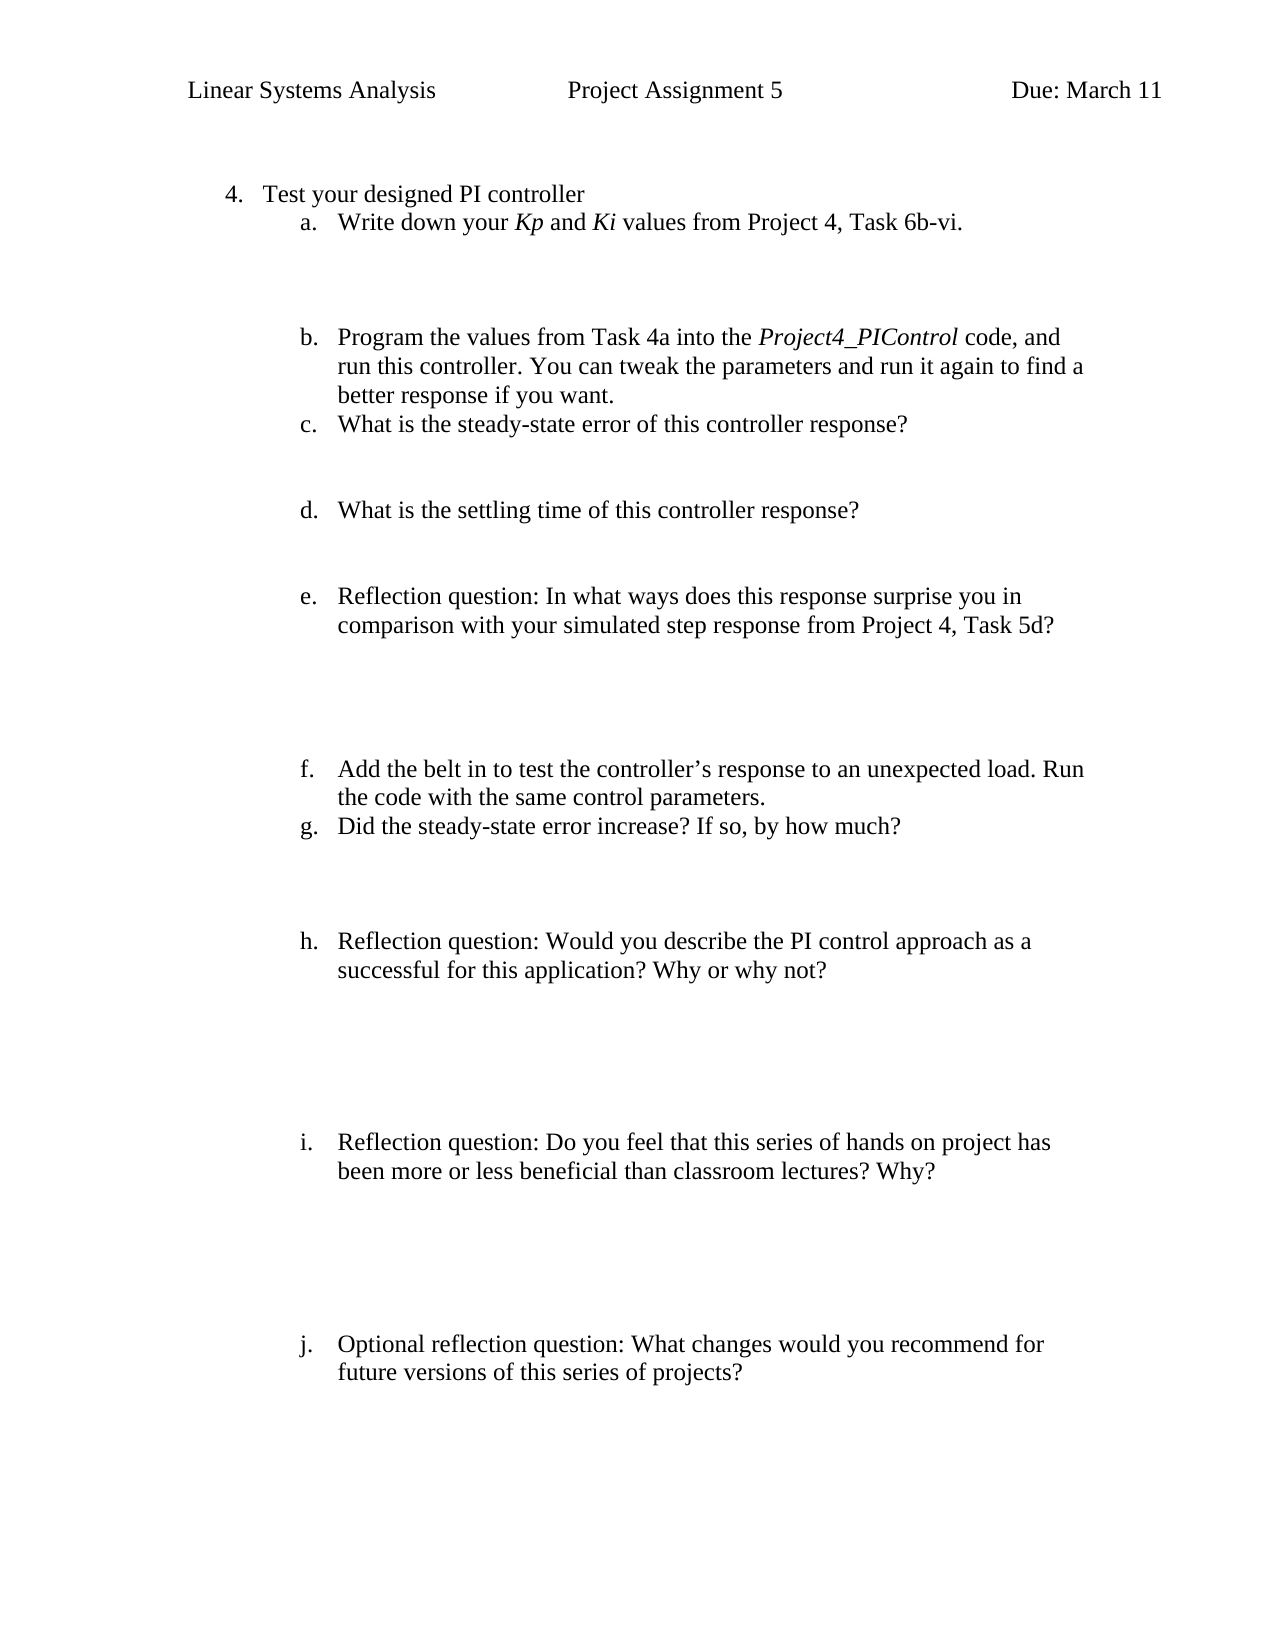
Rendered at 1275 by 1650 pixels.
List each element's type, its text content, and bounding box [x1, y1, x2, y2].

list What is the steady-state error of this controller response? [300, 409, 1087, 437]
list Reflection question: Would you describe the PI control approach as a successful for this application? Why or why not? [300, 926, 1087, 984]
list Optional reflection question: What changes would you recommend for future versions of this series of projects? [300, 1329, 1087, 1386]
list Program the values from Task 4a into the Project4_PIControl code, and run this controller. You can tweak the parameters and run it again to find a better response if you want. [300, 322, 1087, 409]
list Test your designed PI controller [225, 179, 1087, 207]
list Write down your Kp and Ki values from Project 4, Task 6b-vi. [300, 207, 1087, 236]
list Did the steady-state error increase? If so, by how much? [300, 811, 1087, 840]
list What is the settling time of this controller response? [300, 495, 1087, 524]
list Reflection question: Do you feel that this series of hands on project has been more or less beneficial than classroom lectures? Why? [300, 1127, 1087, 1185]
list Add the belt in to test the controller’s response to an unexpected load. Run the code with the same control parameters. [300, 754, 1087, 811]
list Reflection question: In what ways does this response surprise you in comparison with your simulated step response from Project 4, Task 5d? [300, 581, 1087, 639]
